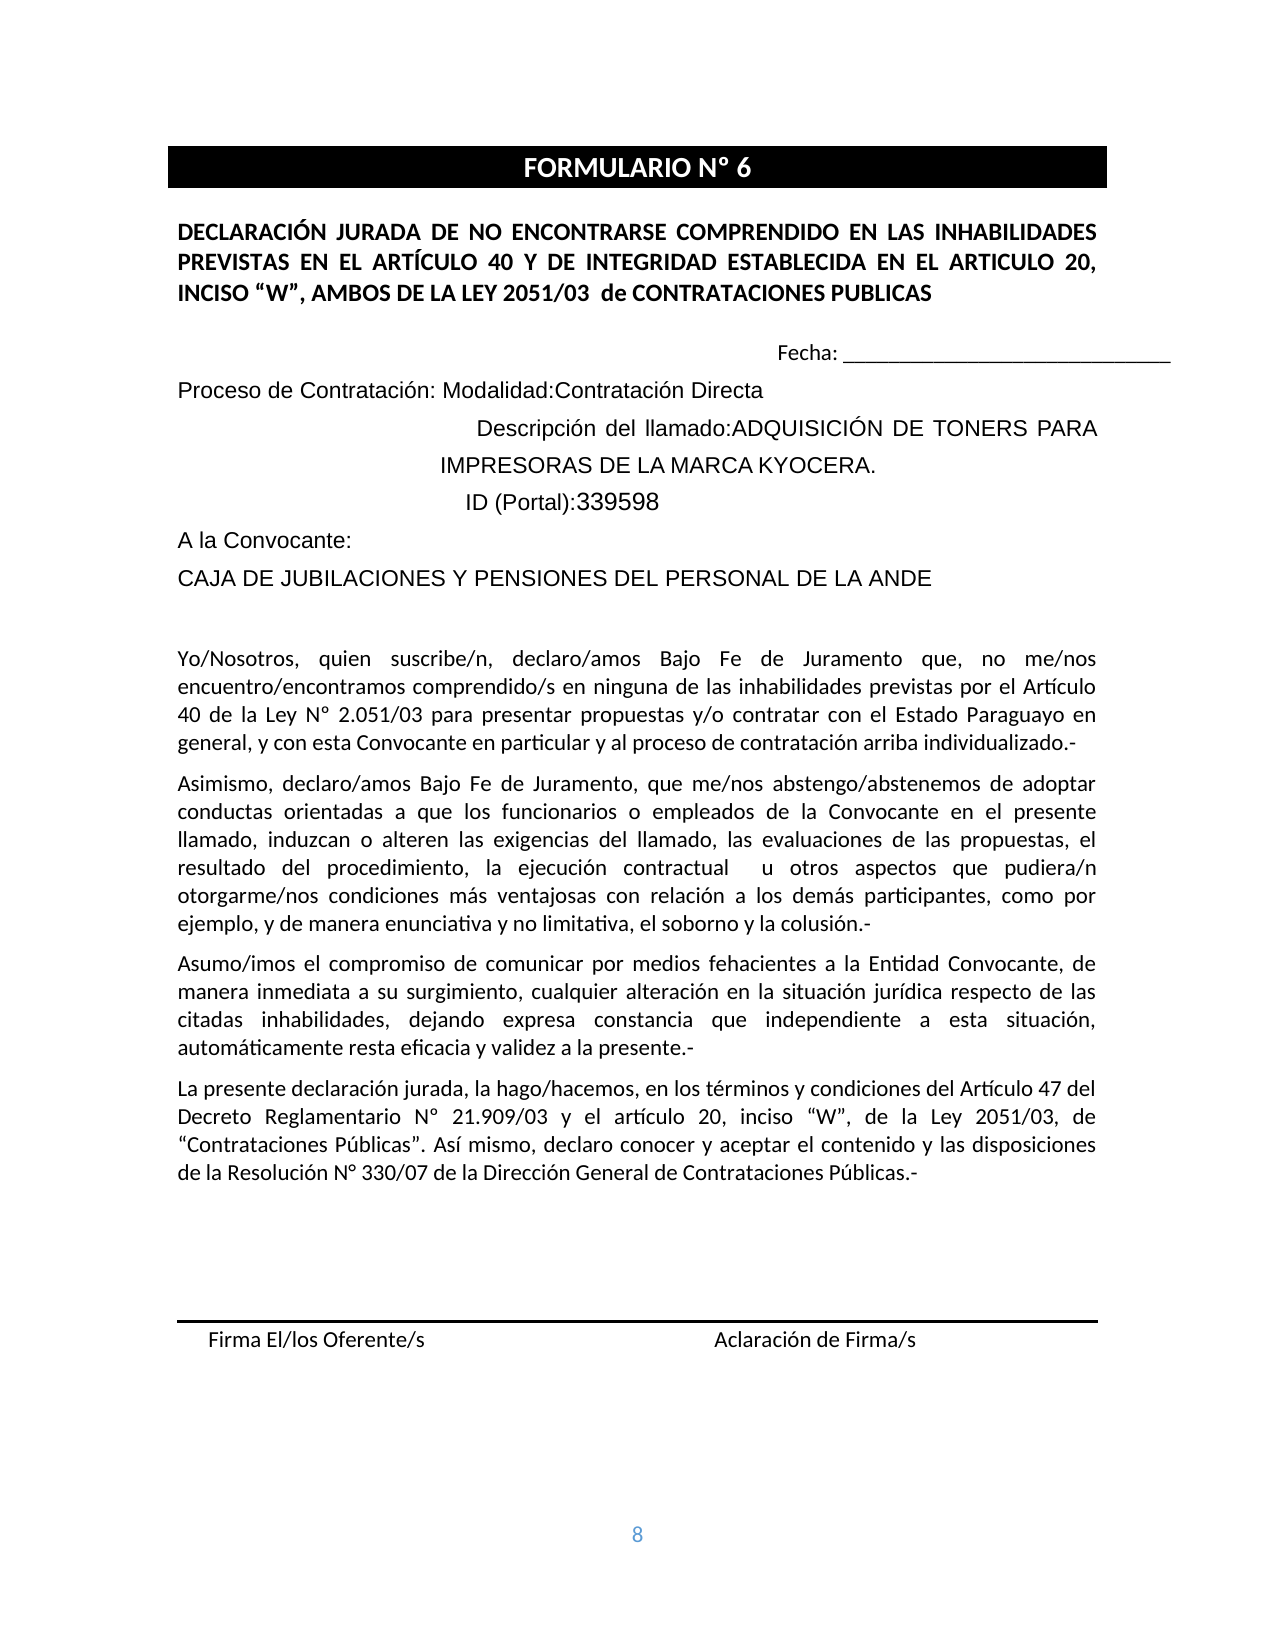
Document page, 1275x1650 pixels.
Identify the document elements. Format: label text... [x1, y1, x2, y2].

text Yo/Nosotros, quien suscribe/n, declaro/amos Bajo Fe de Juramento que, no me/nos encuentro/encontramos comprendido/s en ninguna de las inhabilidades previstas por el Artículo 40 de la Ley Nº 2.051/03 para presentar propuestas y/o contratar con el Estado Paraguayo en general, y con esta Convocante en particular y al proceso de contratación arriba individualizado.- [177, 644, 1098, 756]
text Descripción del llamado:ADQUISICIÓN DE TONERS PARA IMPRESORAS DE LA MARCA KYOCERA. [440, 404, 1098, 479]
text Firma El/los Oferente/s Aclaración de Firma/s [177, 1323, 1098, 1353]
text CAJA DE JUBILACIONES Y PENSIONES DEL PERSONAL DE LA ANDE [177, 554, 1098, 591]
text Proceso de Contratación: Modalidad:Contratación Directa [177, 366, 1098, 404]
text Asumo/imos el compromiso de comunicar por medios fehacientes a la Entidad Convocante, de manera inmediata a su surgimiento, cualquier alteración en la situación jurídica respecto de las citadas inhabilidades, dejando expresa constancia que independiente a esta situación, automáticamente resta eficacia y validez a la presente.- [177, 949, 1098, 1061]
text La presente declaración jurada, la hago/hacemos, en los términos y condiciones del Artículo 47 del Decreto Reglamentario Nº 21.909/03 y el artículo 20, inciso “W”, de la Ley 2051/03, de “Contrataciones Públicas”. Así mismo, declaro conocer y aceptar el contenido y las disposiciones de ° 330/07 de de Contrataciones Públicas.- [177, 1074, 1098, 1186]
text Asimismo, declaro/amos Bajo Fe de Juramento, que me/nos abstengo/abstenemos de adoptar conductas orientadas a que los funcionarios o empleados de la Convocante en el presente llamado, induzcan o alteren las exigencias del llamado, las evaluaciones de las propuestas, el resultado del procedimiento, la ejecución contractual u otros aspectos que pudiera/n otorgarme/nos condiciones más ventajosas con relación a los demás participantes, como por ejemplo, y de manera enunciativa y no limitativa, el soborno y la colusión.- [177, 769, 1098, 937]
text A la Convocante: [177, 516, 1098, 554]
text ID (Portal):339598 [440, 479, 1098, 516]
text FORMULARIO Nº 6 [169, 147, 1106, 187]
text Fecha: [777, 338, 1098, 366]
text DECLARACIÓN JURADA DE NO ENCONTRARSE COMPRENDIDO EN LAS INHABILIDADES PREVISTAS EN EL ARTÍCULO 40 Y DE INTEGRIDAD ESTABLECIDA EN EL ARTICULO 20, INCISO “W”, AMBOS DE LA LEY 2051/03 de CONTRATACIONES PUBLICAS [177, 216, 1098, 308]
